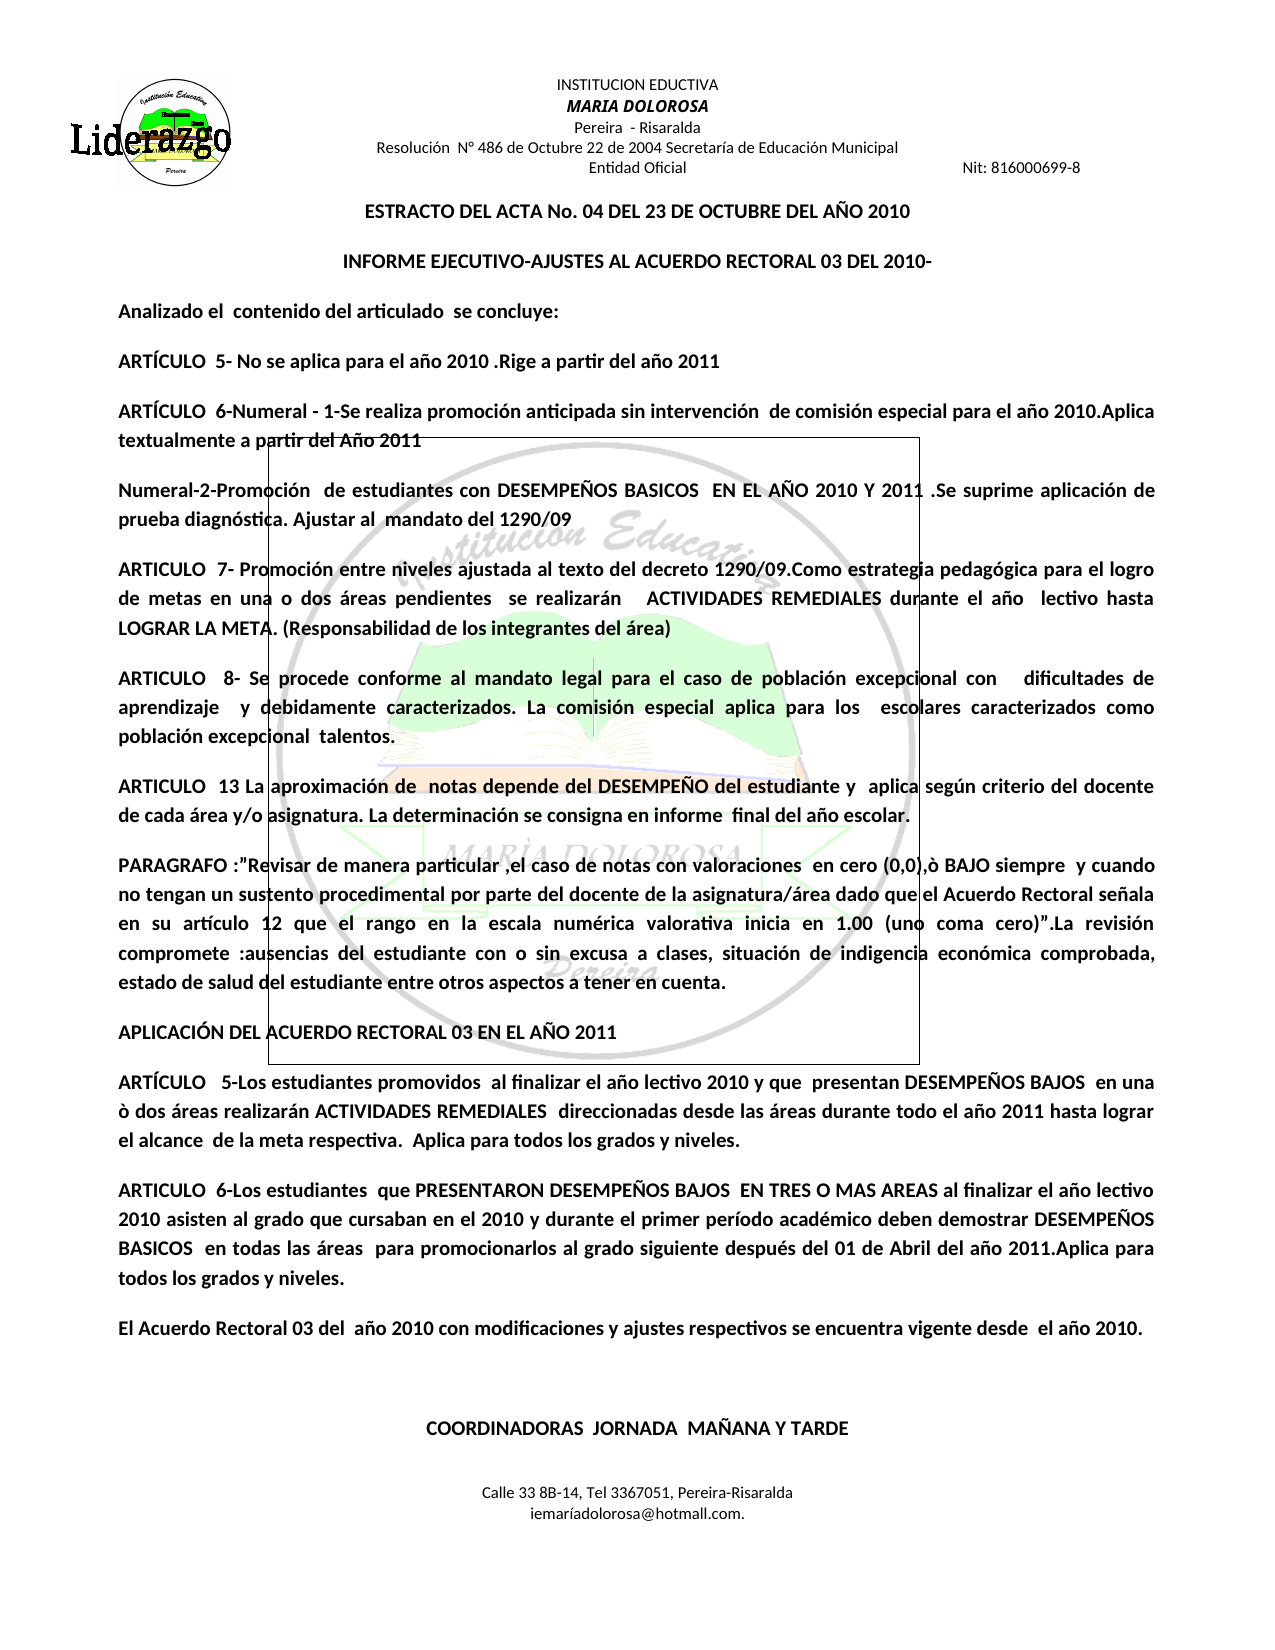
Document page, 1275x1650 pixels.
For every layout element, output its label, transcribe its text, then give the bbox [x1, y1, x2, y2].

text PARAGRAFO :”Revisar de manera particular ,el caso de notas con valoraciones en cero (0,0),ò BAJO siempre y cuando no tengan un sustento procedimental por parte del docente de la asignatura/área dado que el Acuerdo Rectoral señala en su artículo 12 que el rango en la escala numérica valorativa inicia en 1.00 (uno coma cero)”.La revisión compromete :ausencias del estudiante con o sin excusa a clases, situación de indigencia económica comprobada, estado de salud del estudiante entre otros aspectos a tener en cuenta. [118, 852, 1157, 994]
text ESTRACTO DEL ACTA No. 04 DEL 23 DE OCTUBRE DEL AÑO 2010 [118, 198, 1157, 223]
text Analizado el contenido del articulado se concluye: [118, 298, 1157, 323]
text ARTÍCULO 6-Numeral - 1-Se realiza promoción anticipada sin intervención de comisión especial para el año 2010.Aplica textualmente a partir del Año 2011 [118, 398, 1157, 453]
text ARTICULO 13 La aproximación de notas depende del DESEMPEÑO del estudiante y aplica según criterio del docente de cada área y/o asignatura. La determinación se consigna en informe final del año escolar. [118, 773, 1157, 828]
text ARTICULO 7- Promoción entre niveles ajustada al texto del decreto 1290/09.Como estrategia pedagógica para el logro de metas en una o dos áreas pendientes se realizarán ACTIVIDADES REMEDIALES durante el año lectivo hasta LOGRAR LA META. (Responsabilidad de los integrantes del área) [118, 556, 1157, 640]
text ARTÍCULO 5-Los estudiantes promovidos al finalizar el año lectivo 2010 y que presentan DESEMPEÑOS BAJOS en una ò dos áreas realizarán ACTIVIDADES REMEDIALES direccionadas desde las áreas durante todo el año 2011 hasta lograr el alcance de la meta respectiva. Aplica para todos los grados y niveles. [118, 1069, 1157, 1153]
text ARTICULO 6-Los estudiantes que PRESENTARON DESEMPEÑOS BAJOS EN TRES O MAS AREAS al finalizar el año lectivo 2010 asisten al grado que cursaban en el 2010 y durante el primer período académico deben demostrar DESEMPEÑOS BASICOS en todas las áreas para promocionarlos al grado siguiente después del 01 de Abril del año 2011.Aplica para todos los grados y niveles. [118, 1177, 1157, 1290]
text INFORME EJECUTIVO-AJUSTES AL ACUERDO RECTORAL 03 DEL 2010- [118, 248, 1157, 273]
text ARTICULO 8- Se procede conforme al mandato legal para el caso de población excepcional con dificultades de aprendizaje y debidamente caracterizados. La comisión especial aplica para los escolares caracterizados como población excepcional talentos. [118, 665, 1157, 748]
picture [118, 78, 231, 187]
text El Acuerdo Rectoral 03 del año 2010 con modificaciones y ajustes respectivos se encuentra vigente desde el año 2010. [118, 1315, 1157, 1340]
text COORDINADORAS JORNADA MAÑANA Y TARDE [118, 1415, 1157, 1440]
picture [218, 132, 226, 149]
text APLICACIÓN DEL ACUERDO RECTORAL 03 EN EL AÑO 2011 [118, 1019, 1157, 1044]
text ARTÍCULO 5- No se aplica para el año 2010 .Rige a partir del año 2011 [118, 348, 1157, 373]
text Numeral-2-Promoción de estudiantes con DESEMPEÑOS BASICOS EN EL AÑO 2010 Y 2011 .Se suprime aplicación de prueba diagnóstica. Ajustar al mandato del 1290/09 [118, 477, 1157, 532]
